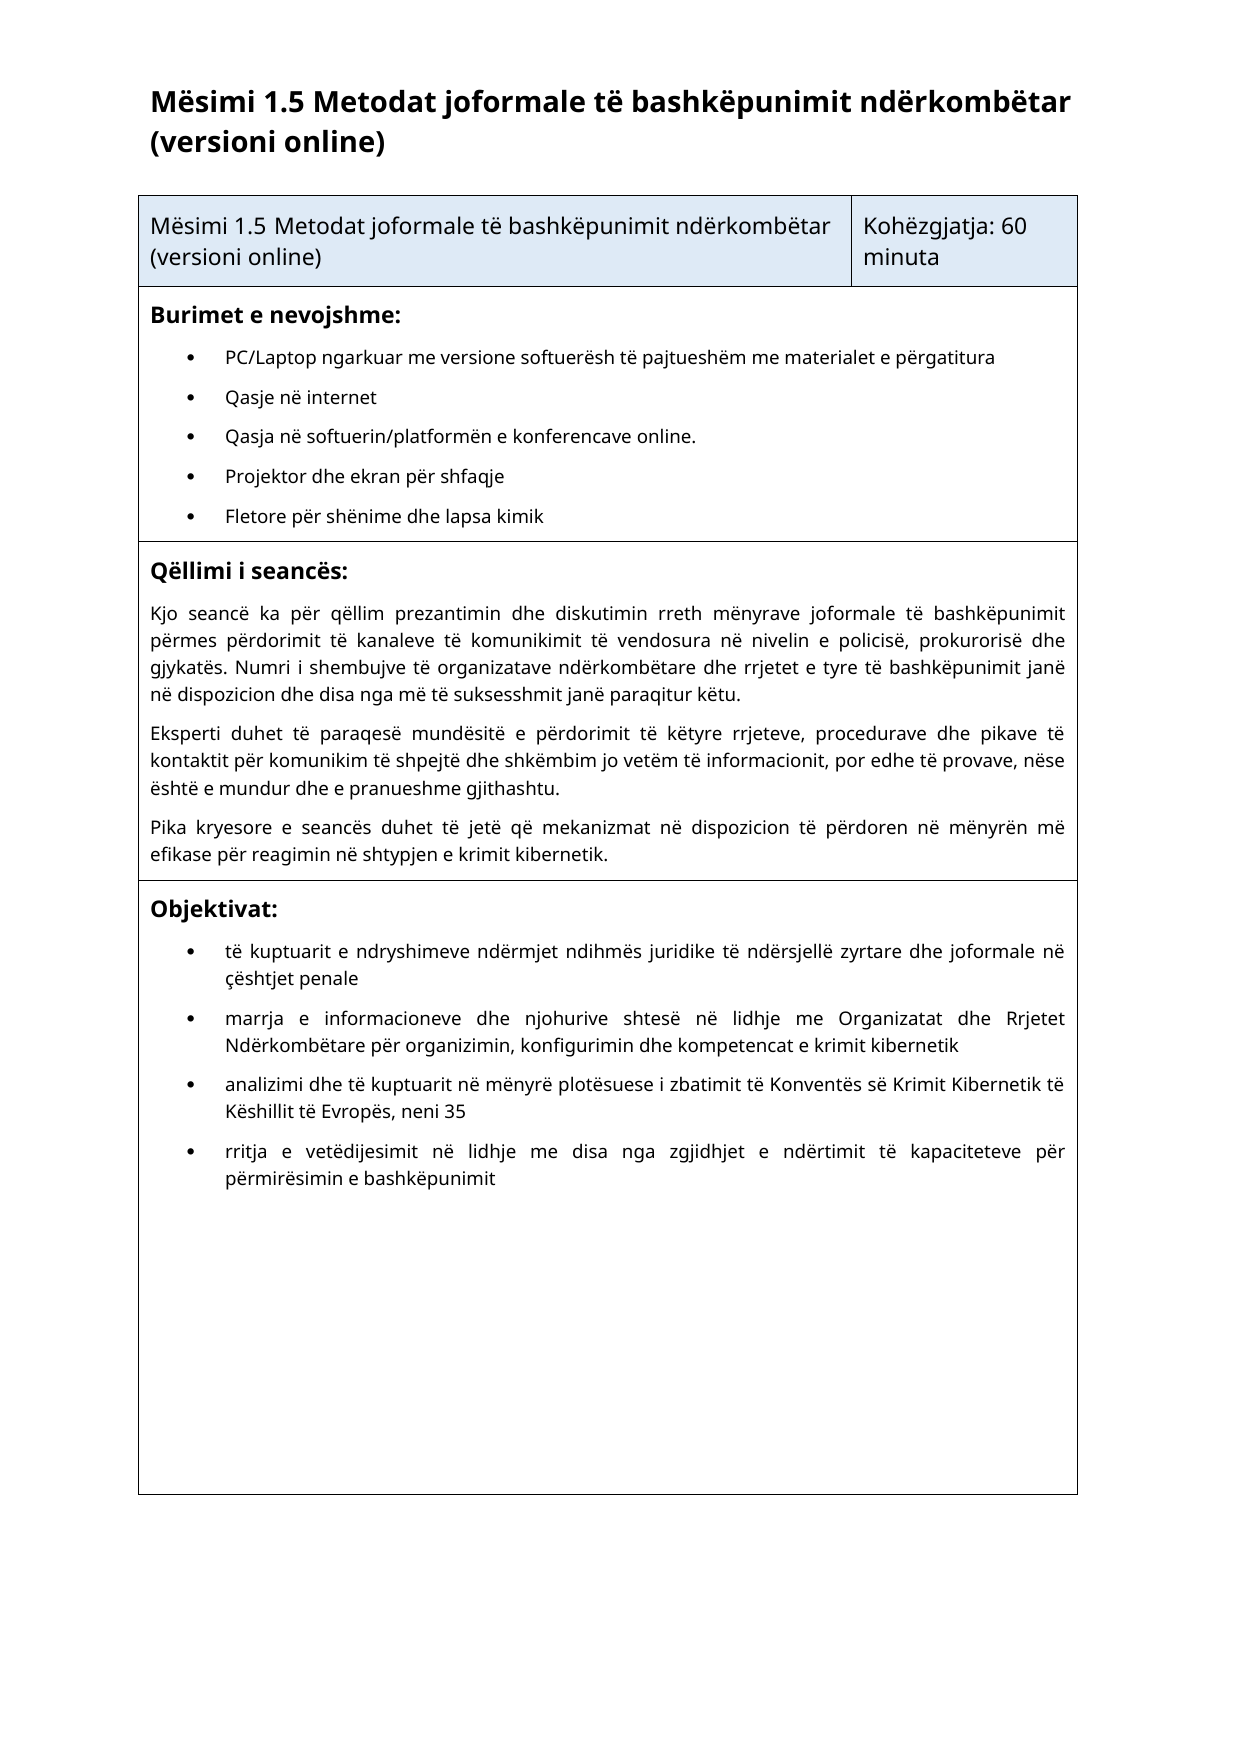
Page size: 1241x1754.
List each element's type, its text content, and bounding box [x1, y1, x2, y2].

table_cell Qëllimi i seancës: Kjo seancë ka për qëllim prezantimin dhe diskutimin rreth mënyrave joformale të bashkëpunimit përmes përdorimit të kanaleve të komunikimit të vendosura në nivelin e policisë, prokurorisë dhe gjykatës. Numri i shembujve të organizatave ndërkombëtare dhe rrjetet e tyre të bashkëpunimit janë në dispozicion dhe disa nga më të suksesshmit janë paraqitur këtu. Eksperti duhet të paraqesë mundësitë e përdorimit të këtyre rrjeteve, procedurave dhe pikave të kontaktit për komunikim të shpejtë dhe shkëmbim jo vetëm të informacionit, por edhe të provave, nëse është e mundur dhe e pranueshme gjithashtu. Pika kryesore e seancës duhet të jetë që mekanizmat në dispozicion të përdoren në mënyrën më efikase për reagimin në shtypjen e krimit kibernetik. [139, 542, 1077, 879]
table_header Mësimi 1.5 Metodat joformale të bashkëpunimit ndërkombëtar (versioni online) [139, 196, 851, 286]
text Mësimi 1.5 Metodat joformale të bashkëpunimit ndërkombëtar (versioni online) [150, 82, 1090, 161]
table_header Kohëzgjatja: 60 minuta [852, 196, 1077, 286]
table_cell Burimet e nevojshme: PC/Laptop ngarkuar me versione softuerësh të pajtueshëm me materialet e përgatitura Qasje në internet Qasja në softuerin/platformën e konferencave online. Projektor dhe ekran për shfaqje Fletore për shënime dhe lapsa kimik [139, 287, 1077, 541]
table_cell Objektivat: të kuptuarit e ndryshimeve ndërmjet ndihmës juridike të ndërsjellë zyrtare dhe joformale në çështjet penale marrja e informacioneve dhe njohurive shtesë në lidhje me Organizatat dhe Rrjetet Ndërkombëtare për organizimin, konfigurimin dhe kompetencat e krimit kibernetik analizimi dhe të kuptuarit në mënyrë plotësuese i zbatimit të Konventës së Krimit Kibernetik të Këshillit të Evropës, neni 35 rritja e vetëdijesimit në lidhje me disa nga zgjidhjet e ndërtimit të kapaciteteve për përmirësimin e bashkëpunimit [139, 881, 1077, 1493]
